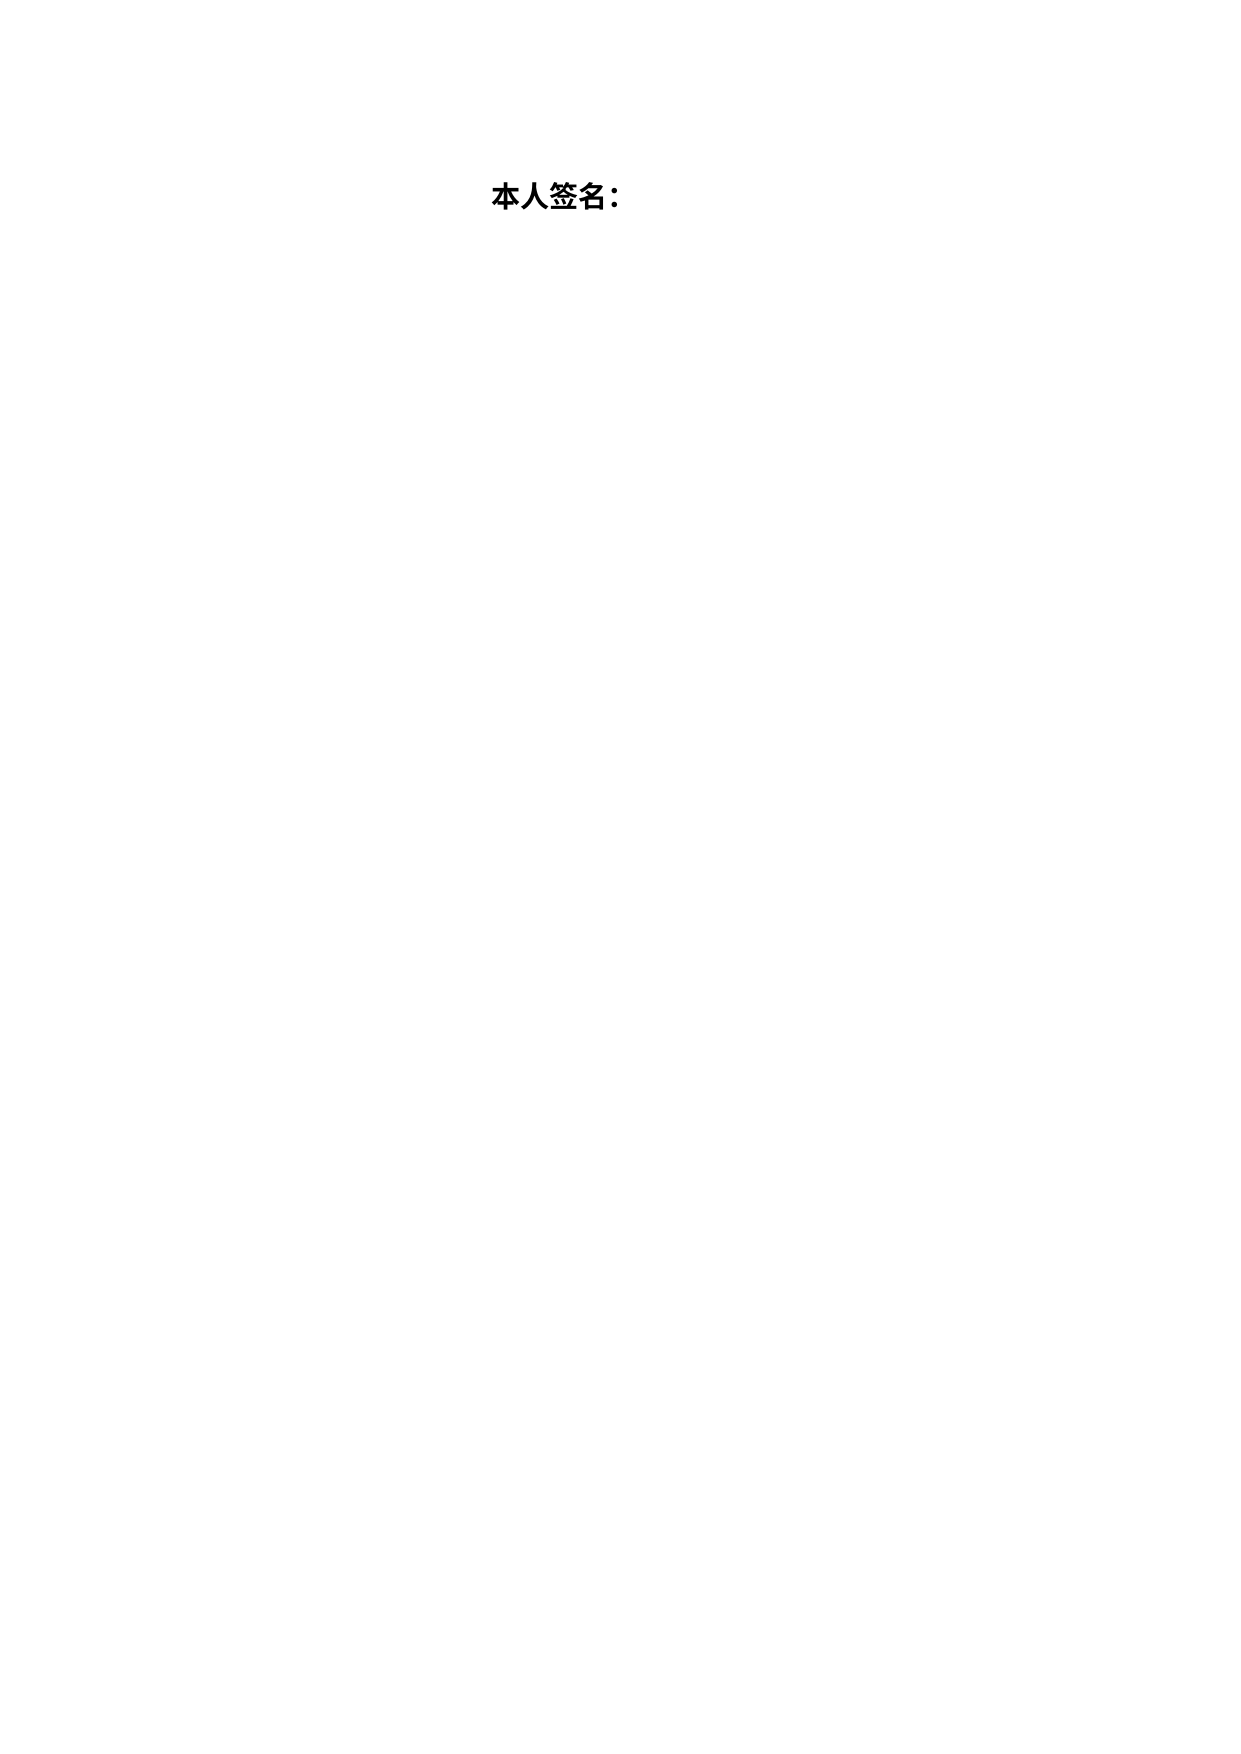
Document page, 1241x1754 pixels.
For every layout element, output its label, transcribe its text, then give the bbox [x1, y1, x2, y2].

text 本人签名： [187, 162, 1053, 227]
